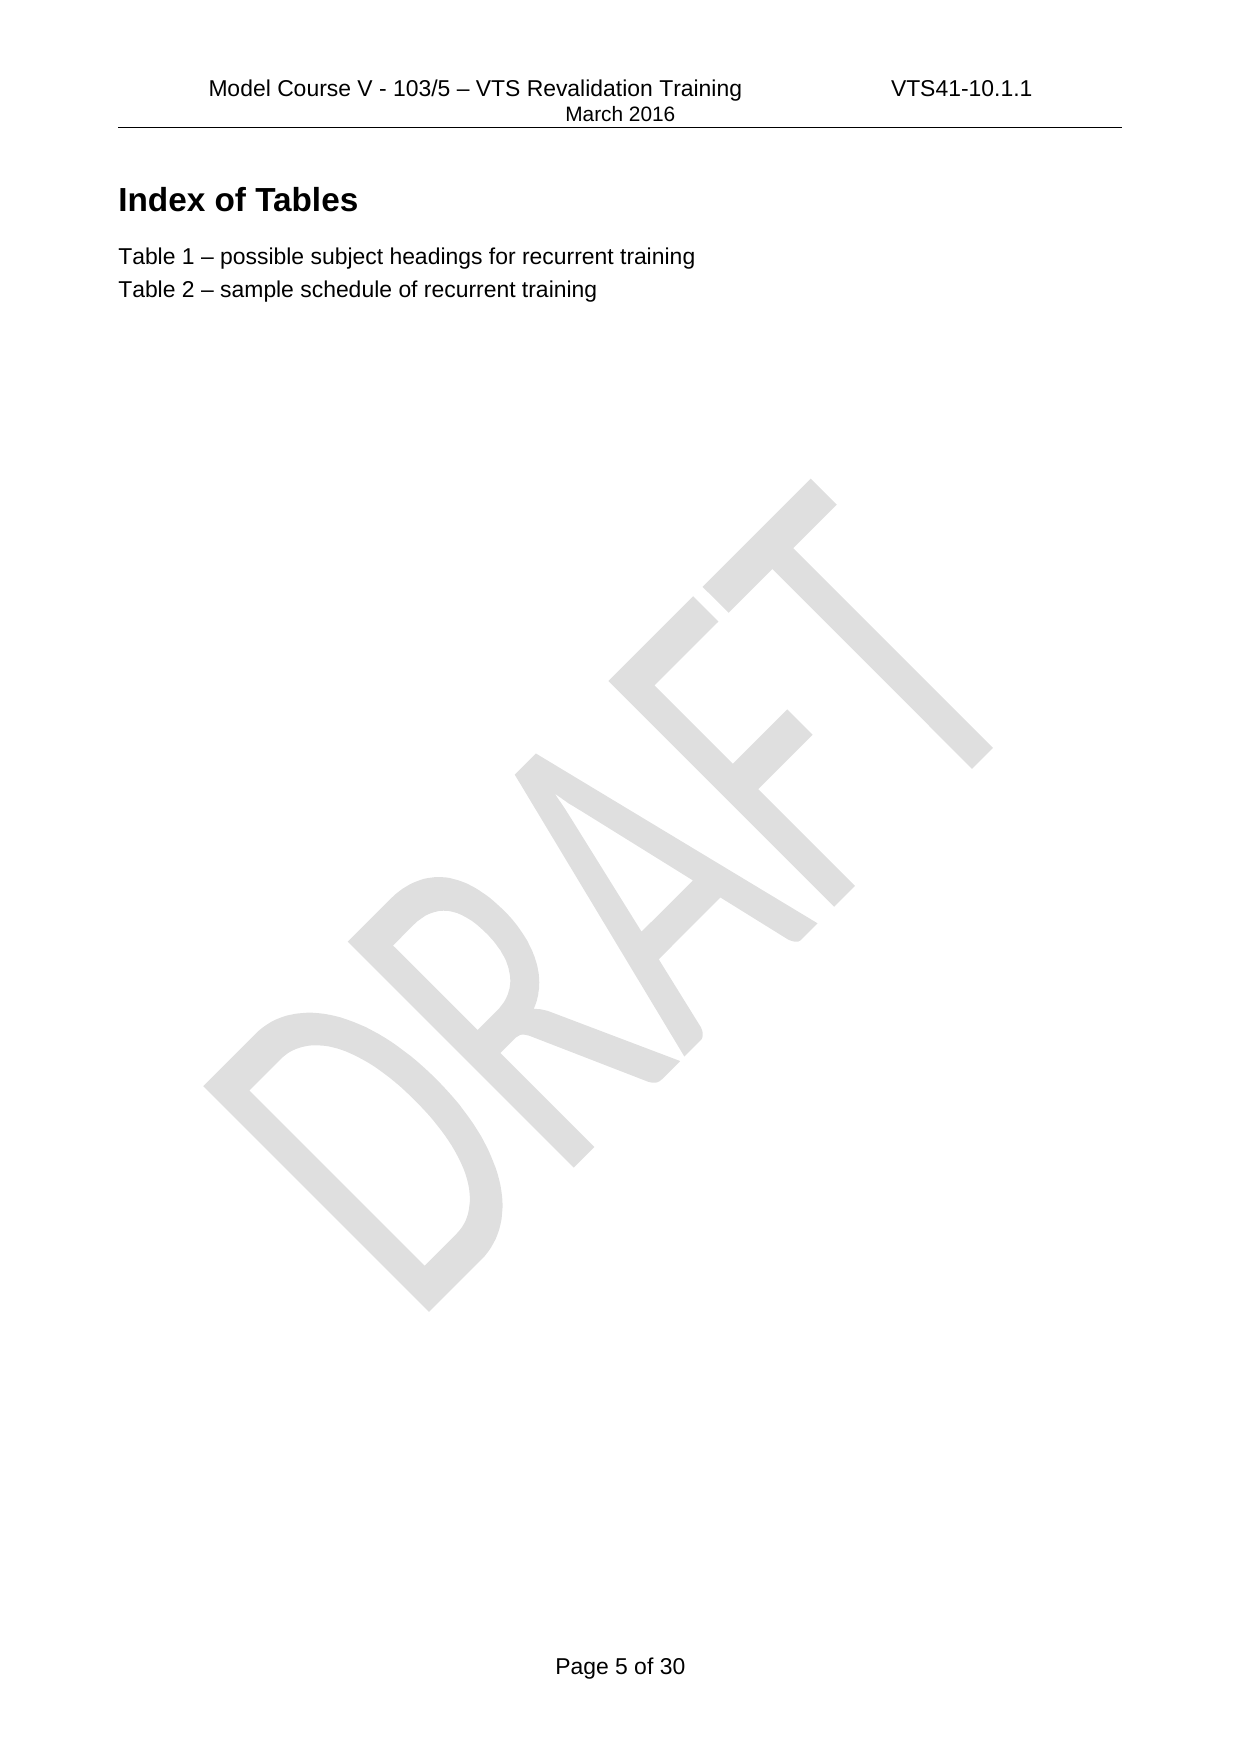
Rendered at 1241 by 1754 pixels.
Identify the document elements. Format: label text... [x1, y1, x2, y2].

text Table 1 – possible subject headings for recurrent training [118, 243, 1122, 269]
title Index of Tables [118, 180, 1122, 218]
text Table 2 – sample schedule of recurrent training [118, 276, 1122, 302]
